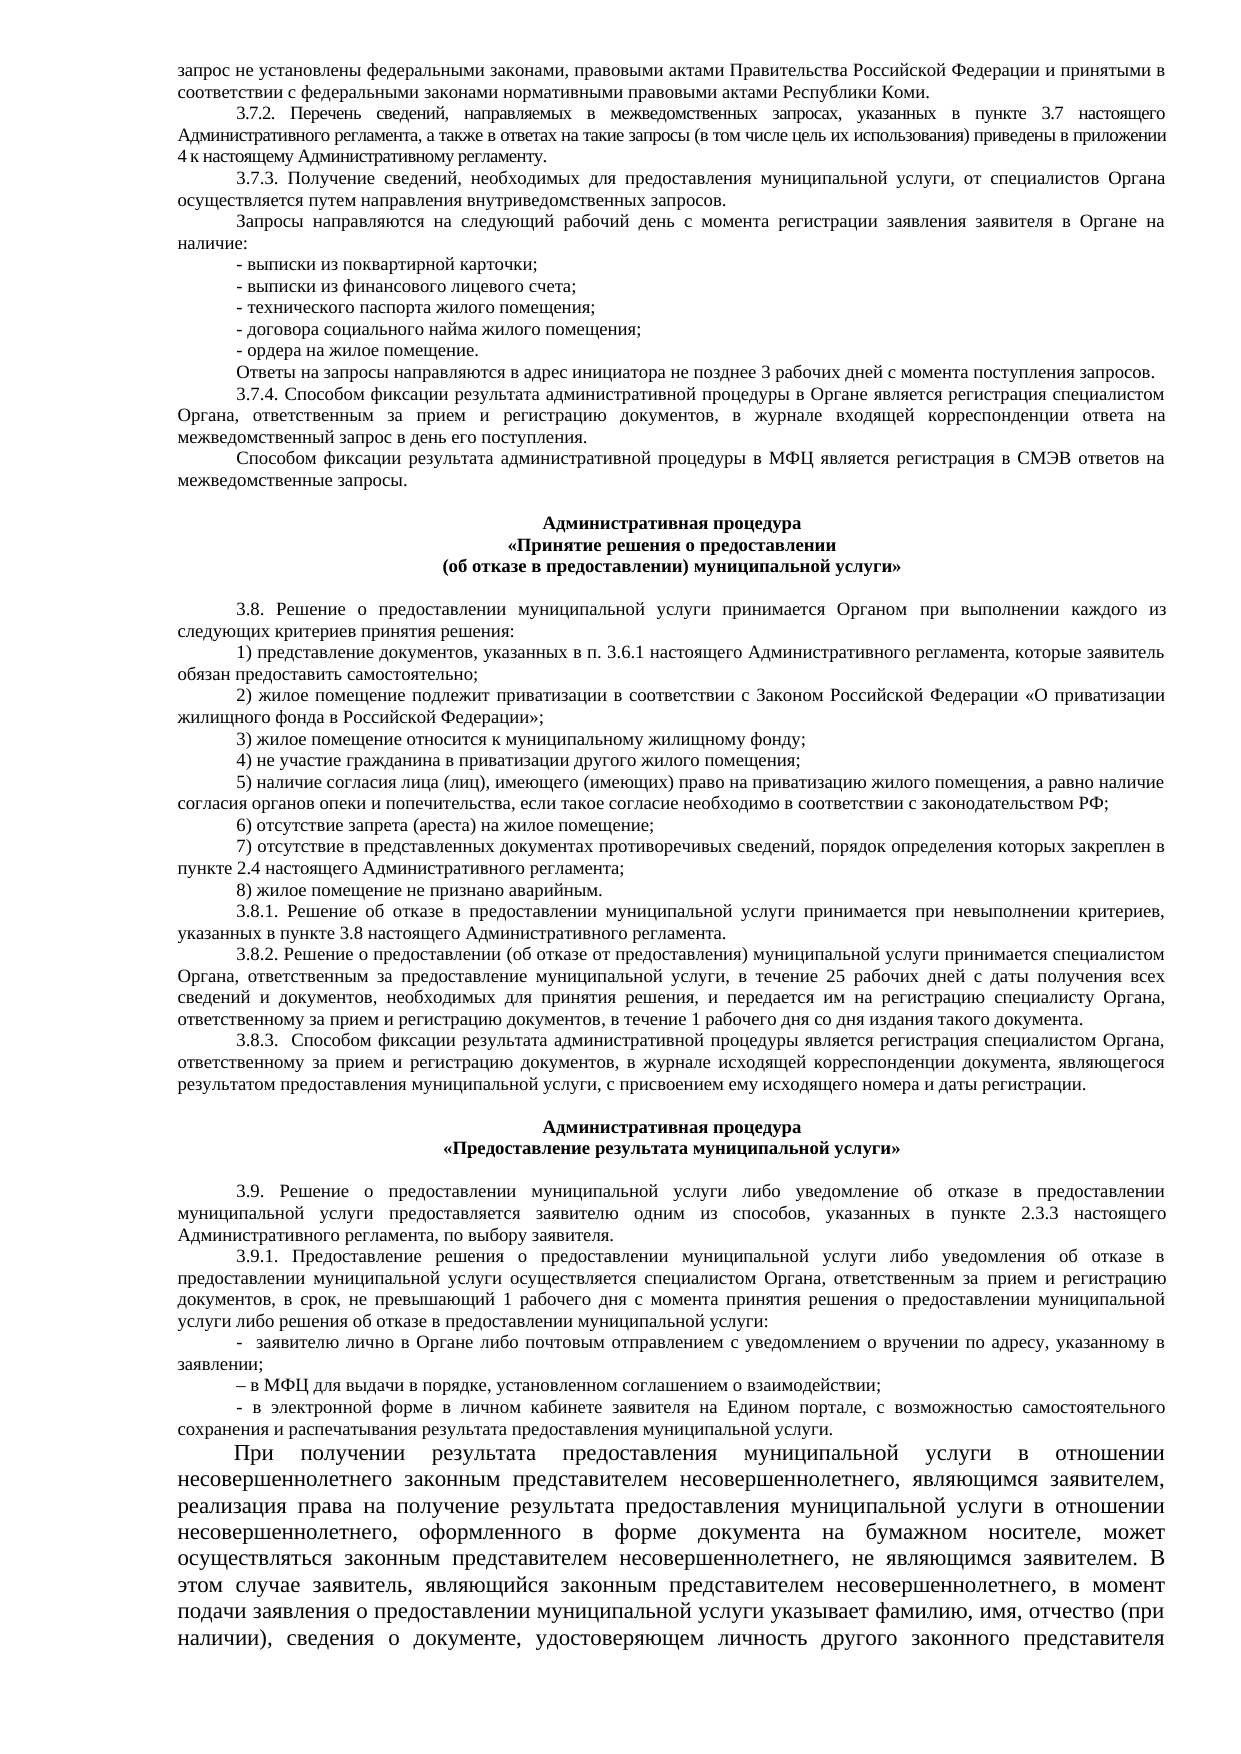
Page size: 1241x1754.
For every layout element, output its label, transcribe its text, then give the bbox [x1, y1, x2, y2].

text Административная процедура [177, 1116, 1167, 1137]
text - в электронной форме в личном кабинете заявителя на Едином портале, с возможностью самостоятельного сохранения и распечатывания результата предоставления муниципальной услуги. [177, 1396, 1167, 1439]
text «Принятие решения о предоставлении [177, 533, 1167, 555]
text 3.9. Решение о предоставлении муниципальной услуги либо уведомление об отказе в предоставлении муниципальной услуги предоставляется заявителю одним из способов, указанных в пункте 2.3.3 настоящего Административного регламента, по выбору заявителя. [177, 1180, 1167, 1245]
text Ответы на запросы направляются в адрес инициатора не позднее 3 рабочих дней с момента поступления запросов. [177, 361, 1167, 382]
text 1) представление документов, указанных в п. 3.6.1 настоящего Административного регламента, которые заявитель обязан предоставить самостоятельно; [177, 641, 1167, 684]
text Запросы направляются на следующий рабочий день с момента регистрации заявления заявителя в Органе на наличие: [177, 210, 1167, 253]
text (об отказе в предоставлении) муниципальной услуги» [177, 555, 1167, 577]
text 5) наличие согласия лица (лиц), имеющего (имеющих) право на приватизацию жилого помещения, а равно наличие согласия органов опеки и попечительства, если такое согласие необходимо в соответствии с законодательством РФ; [177, 771, 1167, 814]
text - ордера на жилое помещение. [177, 339, 1167, 361]
text 3.8.1. Решение об отказе в предоставлении муниципальной услуги принимается при невыполнении критериев, указанных в пункте 3.8 настоящего Административного регламента. [177, 900, 1167, 943]
text - выписки из поквартирной карточки; [177, 253, 1167, 275]
text 8) жилое помещение не признано аварийным. [177, 878, 1167, 900]
text 3.8.2. Решение о предоставлении (об отказе от предоставления) муниципальной услуги принимается специалистом Органа, ответственным за предоставление муниципальной услуги, в течение 25 рабочих дней с даты получения всех сведений и документов, необходимых для принятия решения, и передается им на регистрацию специалисту Органа, ответственному за прием и регистрацию документов, в течение 1 рабочего дня со дня издания такого документа. [177, 943, 1167, 1029]
text 7) отсутствие в представленных документах противоречивых сведений, порядок определения которых закреплен в пункте 2.4 настоящего Административного регламента; [177, 835, 1167, 878]
text 4) не участие гражданина в приватизации другого жилого помещения; [177, 749, 1167, 771]
text 3.9.1. Предоставление решения о предоставлении муниципальной услуги либо уведомления об отказе в предоставлении муниципальной услуги осуществляется специалистом Органа, ответственным за прием и регистрацию документов, в срок, не превышающий 1 рабочего дня с момента принятия решения о предоставлении муниципальной услуги либо решения об отказе в предоставлении муниципальной услуги: [177, 1245, 1167, 1331]
text 6) отсутствие запрета (ареста) на жилое помещение; [177, 814, 1167, 835]
text 3) жилое помещение относится к муниципальному жилищному фонду; [177, 727, 1167, 749]
text 3.7.4. Способом фиксации результата административной процедуры в Органе является регистрация специалистом Органа, ответственным за прием и регистрацию документов, в журнале входящей корреспонденции ответа на межведомственный запрос в день его поступления. [177, 382, 1167, 447]
text «Предоставление результата муниципальной услуги» [177, 1137, 1167, 1159]
text - заявителю лично в Органе либо почтовым отправлением с уведомлением о вручении по адресу, указанному в заявлении; [177, 1331, 1167, 1374]
text – в МФЦ для выдачи в порядке, установленном соглашением о взаимодействии; [177, 1374, 1167, 1396]
text Административная процедура [177, 512, 1167, 533]
text 3.7.2. Перечень сведений, направляемых в межведомственных запросах, указанных в пункте 3.7 настоящего Административного регламента, а также в ответах на такие запросы (в том числе цель их использования) приведены в приложении 4 к настоящему Административному регламенту. [177, 102, 1167, 167]
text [177, 1439, 1167, 1650]
text 2) жилое помещение подлежит приватизации в соответствии с Законом Российской Федерации «О приватизации жилищного фонда в Российской Федерации»; [177, 684, 1167, 727]
text 3.7.3. Получение сведений, необходимых для предоставления муниципальной услуги, от специалистов Органа осуществляется путем направления внутриведомственных запросов. [177, 167, 1167, 210]
text 3.8.3. Способом фиксации результата административной процедуры является регистрация специалистом Органа, ответственному за прием и регистрацию документов, в журнале исходящей корреспонденции документа, являющегося результатом предоставления муниципальной услуги, с присвоением ему исходящего номера и даты регистрации. [177, 1029, 1167, 1094]
text Способом фиксации результата административной процедуры в МФЦ является регистрация в СМЭВ ответов на межведомственные запросы. [177, 447, 1167, 490]
text - выписки из финансового лицевого счета; [177, 275, 1167, 296]
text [177, 59, 1167, 102]
text 3.8. Решение о предоставлении муниципальной услуги принимается Органом при выполнении каждого из следующих критериев принятия решения: [177, 598, 1167, 641]
text - договора социального найма жилого помещения; [177, 318, 1167, 339]
text - технического паспорта жилого помещения; [177, 296, 1167, 318]
